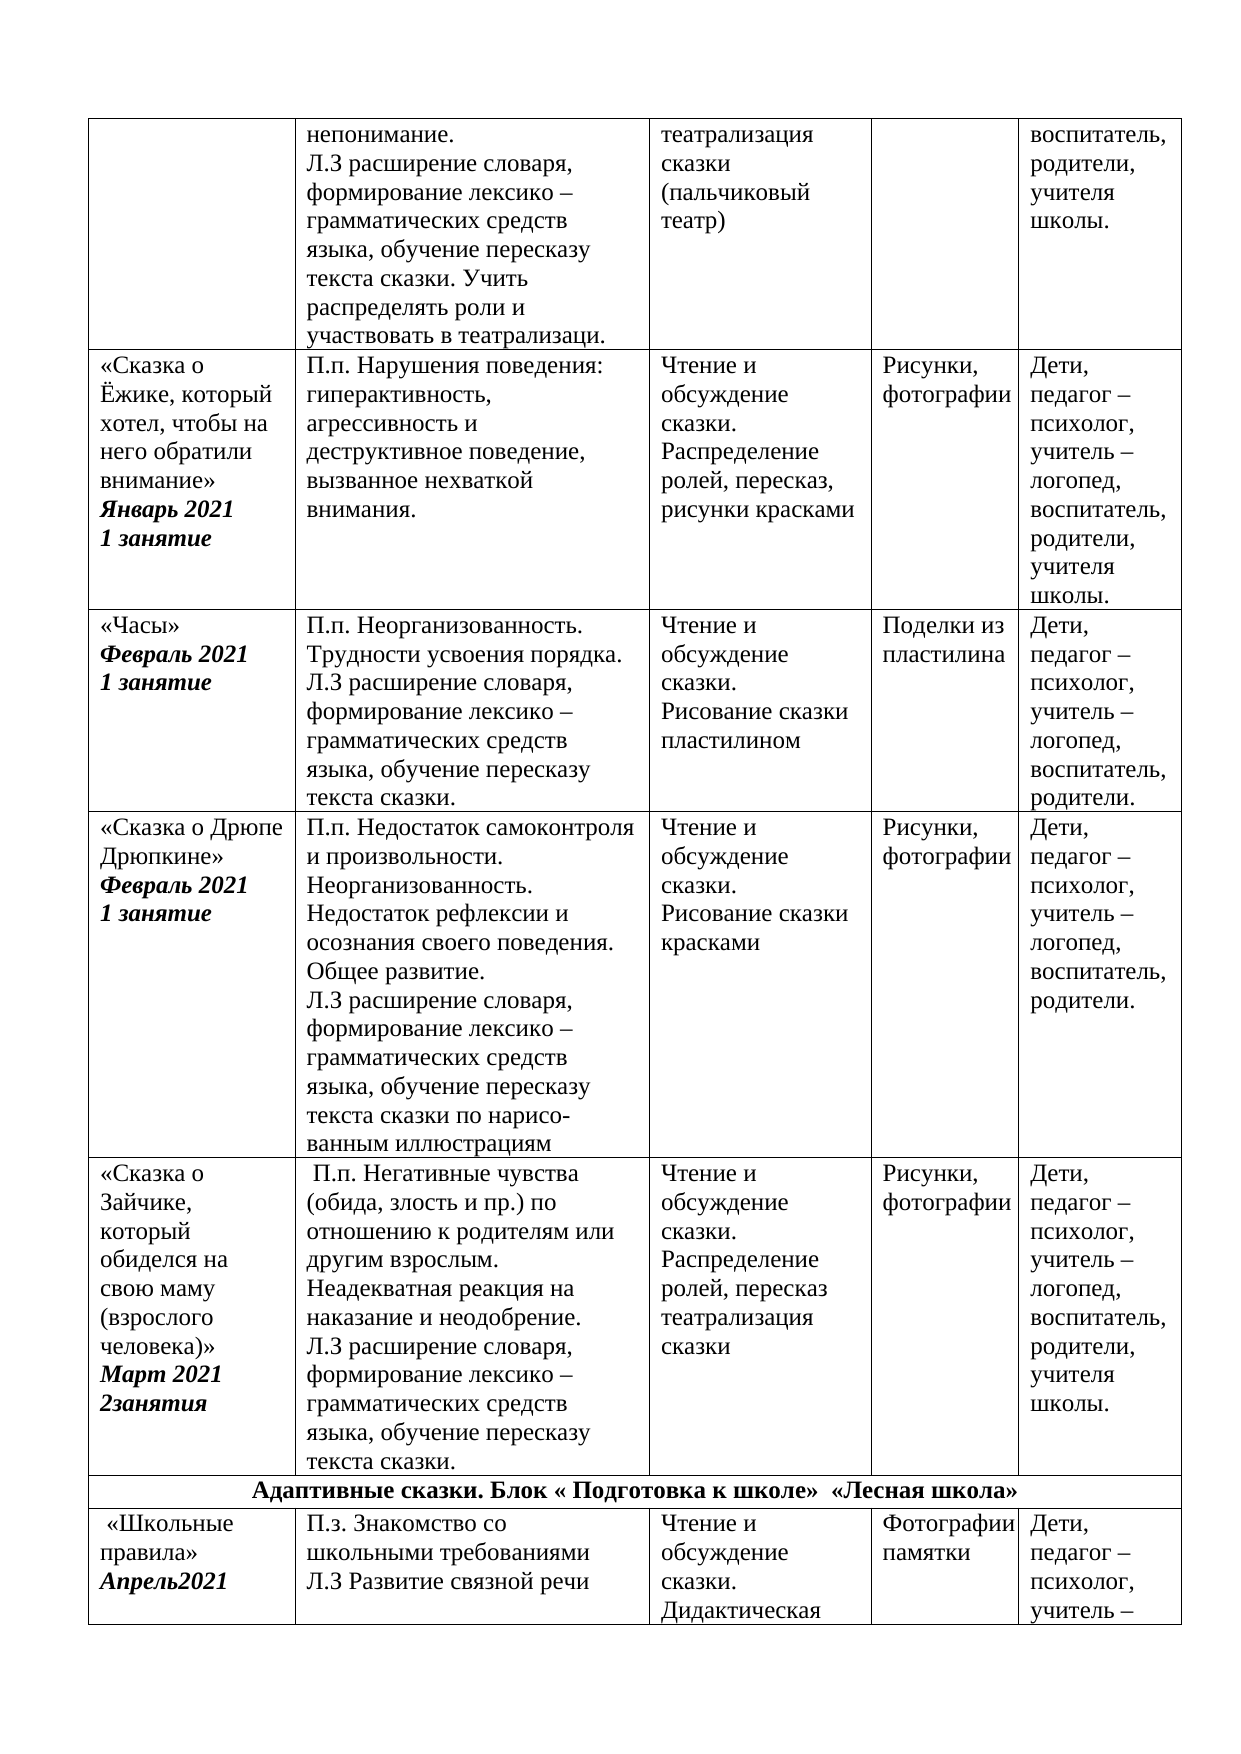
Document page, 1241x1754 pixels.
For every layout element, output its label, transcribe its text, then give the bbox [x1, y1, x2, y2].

table_cell Чтение и обсуждение сказки. Рисование сказки красками [650, 812, 871, 1157]
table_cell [1019, 1509, 1181, 1623]
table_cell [296, 119, 649, 349]
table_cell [650, 119, 871, 349]
table_cell «Сказка о Ёжике, который хотел, чтобы на него обратили внимание» Январь 2021 1 занятие [89, 350, 295, 609]
table_cell Фотографии памятки [872, 1509, 1018, 1623]
table_cell П.п. Нарушения поведения: гиперактивность, агрессивность и деструктивное поведение, вызванное нехваткой внимания. [296, 350, 649, 609]
table_cell Рисунки, фотографии [872, 1158, 1018, 1474]
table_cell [89, 1509, 295, 1623]
table_cell Дети, педагог – психолог, учитель –логопед, воспитатель, родители. [1019, 610, 1181, 811]
table_cell П.п. Недостаток самоконтроля и произвольности. Неорганизованность. Недостаток рефлексии и осознания своего поведения. Общее развитие. Л.З расширение словаря, формирование лексико –грамматических средств языка, обучение пересказу текста сказки по нарисо-ванным иллюстрациям [296, 812, 649, 1157]
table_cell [89, 119, 295, 349]
table_cell П.п. Негативные чувства (обида, злость и пр.) по отношению к родителям или другим взрослым. Неадекватная реакция на наказание и неодобрение. Л.З расширение словаря, формирование лексико –грамматических средств языка, обучение пересказу текста сказки. [296, 1158, 649, 1474]
table_cell Дети, педагог – психолог, учитель –логопед, воспитатель, родители, учителя школы. [1019, 1158, 1181, 1474]
table_cell Чтение и обсуждение сказки. Распределение ролей, пересказ, рисунки красками [650, 350, 871, 609]
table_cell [1019, 119, 1181, 349]
table_cell Рисунки, фотографии [872, 812, 1018, 1157]
table_cell П.п. Неорганизованность. Трудности усвоения порядка. Л.З расширение словаря, формирование лексико –грамматических средств языка, обучение пересказу текста сказки. [296, 610, 649, 811]
table_cell «Часы» Февраль 2021 1 занятие [89, 610, 295, 811]
table_cell «Сказка о Дрюпе Дрюпкине» Февраль 2021 1 занятие [89, 812, 295, 1157]
table_cell Чтение и обсуждение сказки. Распределение ролей, пересказ театрализация сказки [650, 1158, 871, 1474]
table_cell Чтение и обсуждение сказки. Рисование сказки пластилином [650, 610, 871, 811]
table_cell Рисунки, фотографии [872, 350, 1018, 609]
table_cell Дети, педагог – психолог, учитель –логопед, воспитатель, родители, учителя школы. [1019, 350, 1181, 609]
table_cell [296, 1509, 649, 1623]
table_cell «Сказка о Зайчике, который обиделся на свою маму (взрослого человека)» Март 2021 2занятия [89, 1158, 295, 1474]
table_cell Поделки из пластилина [872, 610, 1018, 811]
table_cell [872, 119, 1018, 349]
table_cell Адаптивные сказки. Блок « Подготовка к школе» «Лесная школа» [89, 1476, 1181, 1507]
table_cell Дети, педагог – психолог, учитель –логопед, воспитатель, родители. [1019, 812, 1181, 1157]
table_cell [650, 1509, 871, 1623]
